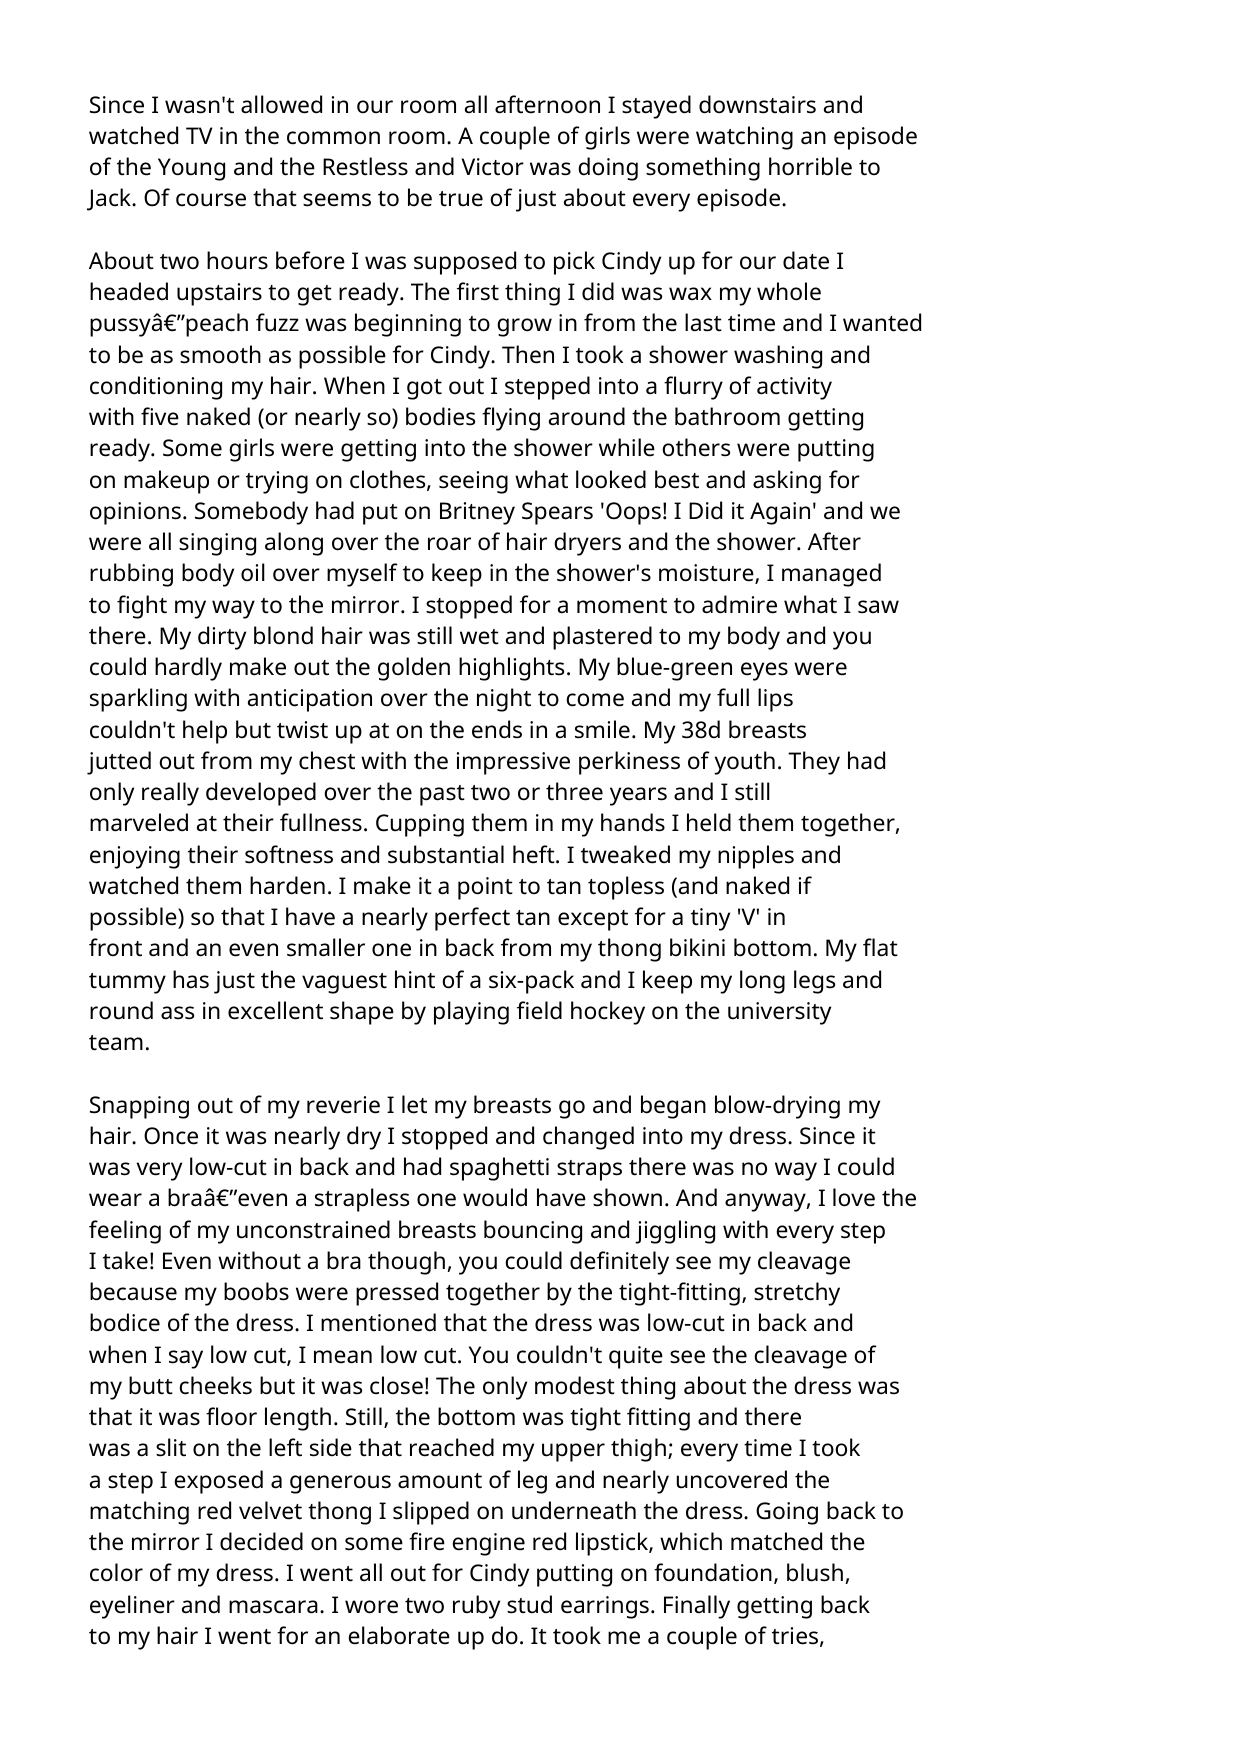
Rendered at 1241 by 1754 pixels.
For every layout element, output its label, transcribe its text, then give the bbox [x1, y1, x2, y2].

text eyeliner and mascara. I wore two ruby stud earrings. Finally getting back [89, 1589, 1152, 1620]
text tummy has just the vaguest hint of a six-pack and I keep my long legs and [89, 964, 1152, 995]
text the mirror I decided on some fire engine red lipstick, which matched the [89, 1526, 1152, 1557]
text only really developed over the past two or three years and I still [89, 776, 1152, 807]
text was a slit on the left side that reached my upper thigh; every time I took [89, 1432, 1152, 1464]
text to my hair I went for an elaborate up do. It took me a couple of tries, [89, 1620, 1152, 1651]
text conditioning my hair. When I got out I stepped into a flurry of activity [89, 370, 1152, 401]
text were all singing along over the roar of hair dryers and the shower. After [89, 526, 1152, 557]
text couldn't help but twist up at on the ends in a smile. My 38d breasts [89, 714, 1152, 745]
text headed upstairs to get ready. The first thing I did was wax my whole [89, 276, 1152, 307]
text feeling of my unconstrained breasts bouncing and jiggling with every step [89, 1214, 1152, 1245]
text watched TV in the common room. A couple of girls were watching an episode [89, 120, 1152, 151]
text ready. Some girls were getting into the shower while others were putting [89, 432, 1152, 464]
text possible) so that I have a nearly perfect tan except for a tiny 'V' in [89, 901, 1152, 932]
text sparkling with anticipation over the night to come and my full lips [89, 682, 1152, 714]
text Jack. Of course that seems to be true of just about every episode. [89, 182, 1152, 214]
text round ass in excellent shape by playing field hockey on the university [89, 995, 1152, 1026]
text on makeup or trying on clothes, seeing what looked best and asking for [89, 464, 1152, 495]
text marveled at their fullness. Cupping them in my hands I held them together, [89, 807, 1152, 839]
text with five naked (or nearly so) bodies flying around the bathroom getting [89, 401, 1152, 432]
text was very low-cut in back and had spaghetti straps there was no way I could [89, 1151, 1152, 1182]
text color of my dress. I went all out for Cindy putting on foundation, blush, [89, 1557, 1152, 1589]
text Snapping out of my reverie I let my breasts go and began blow-drying my [89, 1089, 1152, 1120]
text I take! Even without a bra though, you could definitely see my cleavage [89, 1245, 1152, 1276]
text my butt cheeks but it was close! The only modest thing about the dress was [89, 1370, 1152, 1401]
text watched them harden. I make it a point to tan topless (and naked if [89, 870, 1152, 901]
text could hardly make out the golden highlights. My blue-green eyes were [89, 651, 1152, 682]
text bodice of the dress. I mentioned that the dress was low-cut in back and [89, 1307, 1152, 1339]
text hair. Once it was nearly dry I stopped and changed into my dress. Since it [89, 1120, 1152, 1151]
text front and an even smaller one in back from my thong bikini bottom. My flat [89, 932, 1152, 964]
text there. My dirty blond hair was still wet and plastered to my body and you [89, 620, 1152, 651]
text jutted out from my chest with the impressive perkiness of youth. They had [89, 745, 1152, 776]
text a step I exposed a generous amount of leg and nearly uncovered the [89, 1464, 1152, 1495]
text Since I wasn't allowed in our room all afternoon I stayed downstairs and [89, 89, 1152, 120]
text wear a braâ€”even a strapless one would have shown. And anyway, I love the [89, 1182, 1152, 1214]
text when I say low cut, I mean low cut. You couldn't quite see the cleavage of [89, 1339, 1152, 1370]
text About two hours before I was supposed to pick Cindy up for our date I [89, 245, 1152, 276]
text of the Young and the Restless and Victor was doing something horrible to [89, 151, 1152, 182]
text to fight my way to the mirror. I stopped for a moment to admire what I saw [89, 589, 1152, 620]
text matching red velvet thong I slipped on underneath the dress. Going back to [89, 1495, 1152, 1526]
text opinions. Somebody had put on Britney Spears 'Oops! I Did it Again' and we [89, 495, 1152, 526]
text pussyâ€”peach fuzz was beginning to grow in from the last time and I wanted [89, 307, 1152, 339]
text that it was floor length. Still, the bottom was tight fitting and there [89, 1401, 1152, 1432]
text enjoying their softness and substantial heft. I tweaked my nipples and [89, 839, 1152, 870]
text team. [89, 1026, 1152, 1057]
text because my boobs were pressed together by the tight-fitting, stretchy [89, 1276, 1152, 1307]
text to be as smooth as possible for Cindy. Then I took a shower washing and [89, 339, 1152, 370]
text rubbing body oil over myself to keep in the shower's moisture, I managed [89, 557, 1152, 589]
